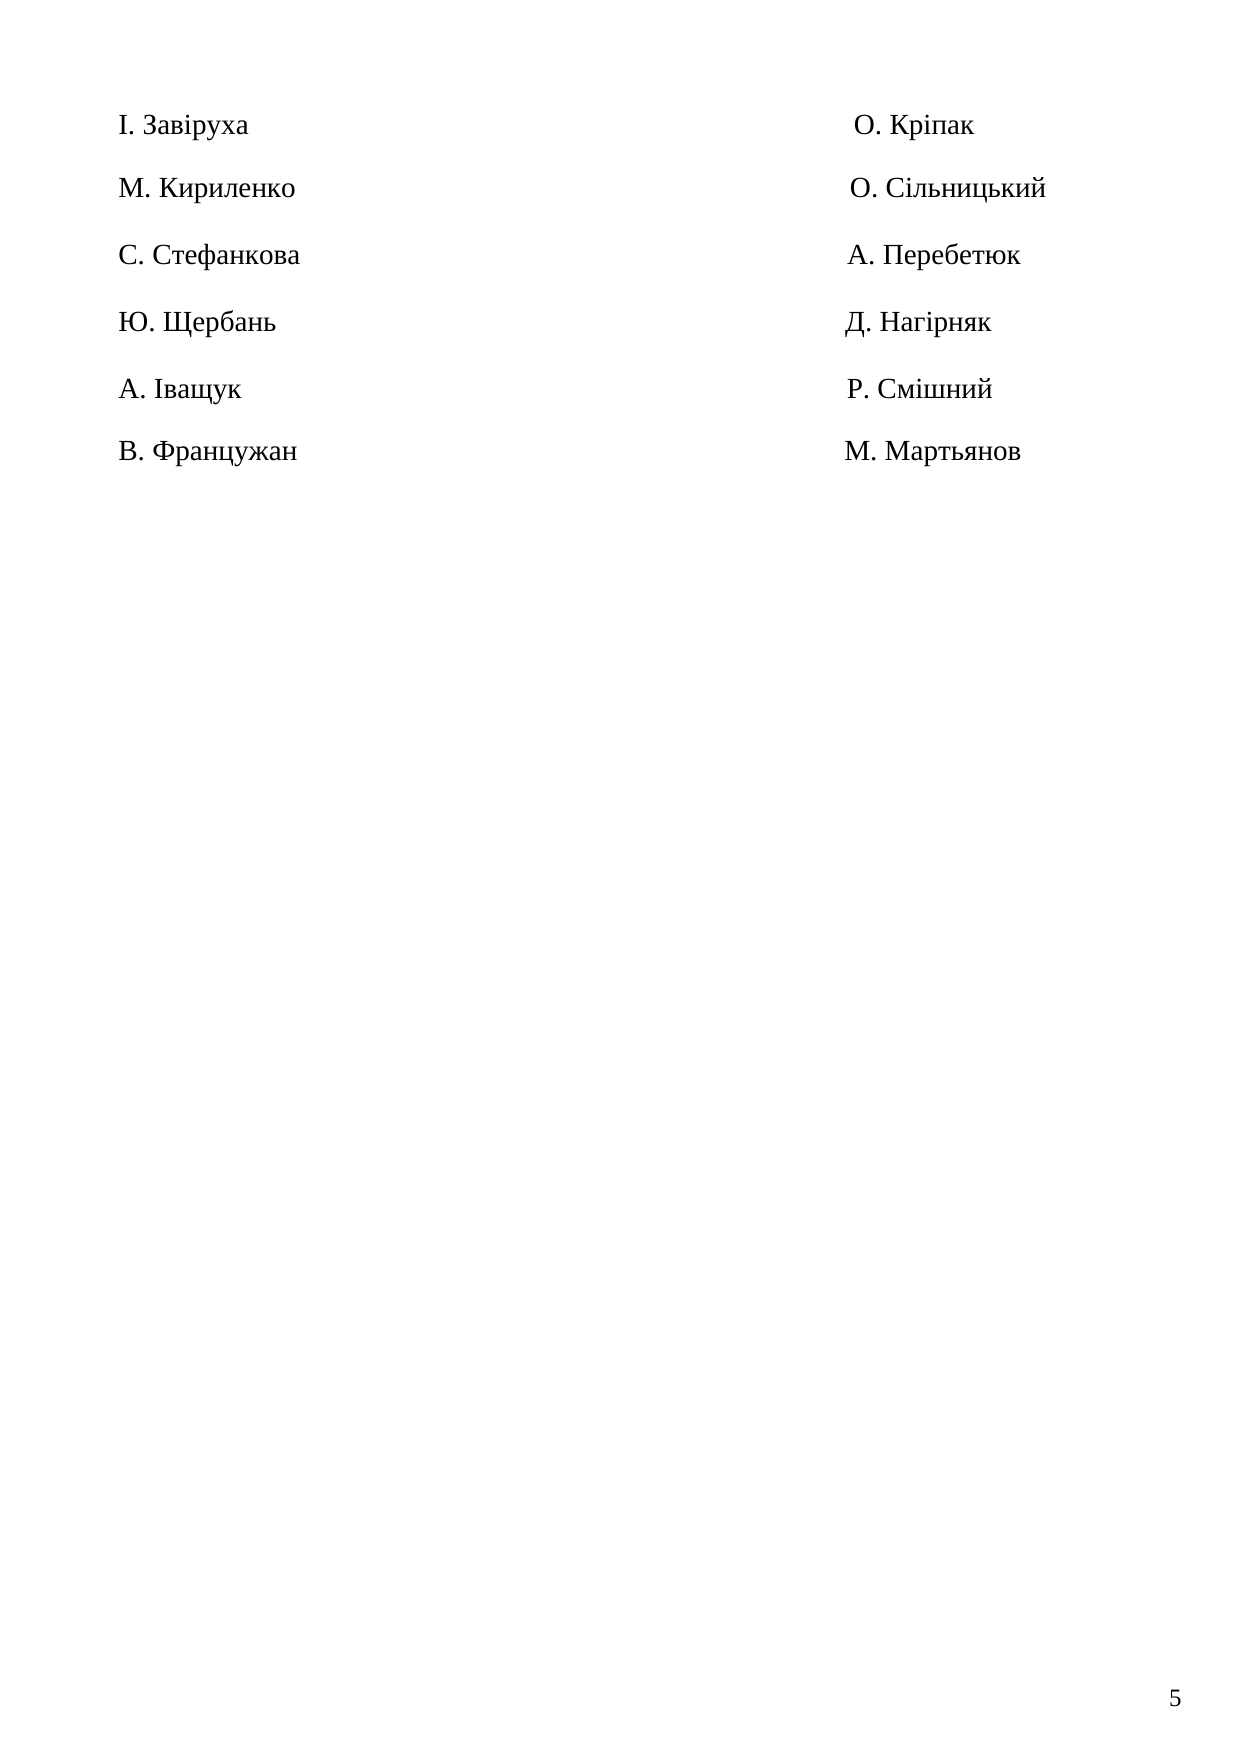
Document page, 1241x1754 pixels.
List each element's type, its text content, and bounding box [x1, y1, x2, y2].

text С. Стефанкова А. Перебетюк [118, 237, 1181, 270]
text Ю. Щербань Д. Нагірняк [118, 304, 1181, 337]
text М. Кириленко О. Сільницький [118, 170, 1181, 203]
text А. Іващук Р. Смішний [118, 371, 1181, 404]
text І. Завіруха О. Кріпак [118, 107, 1181, 141]
text В. Францужан М. Мартьянов [118, 433, 1181, 467]
